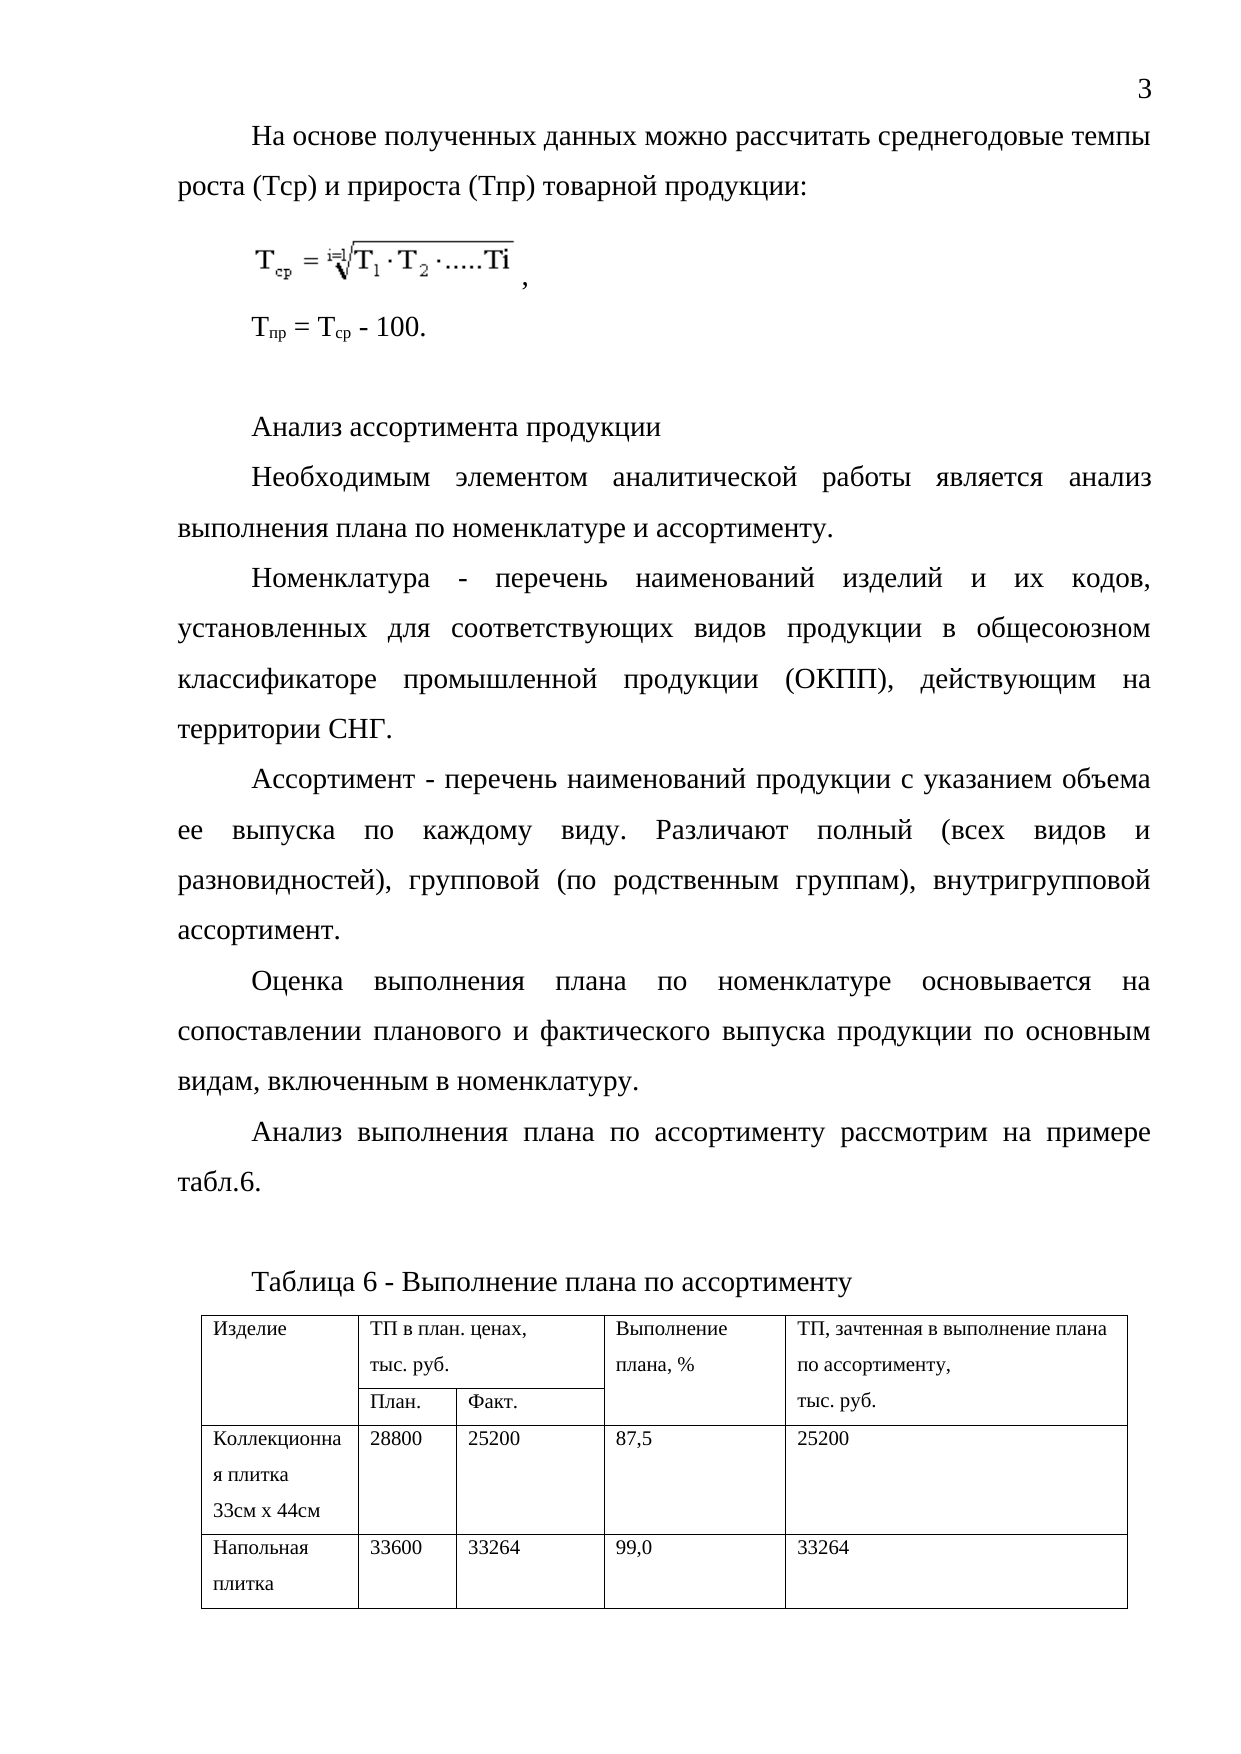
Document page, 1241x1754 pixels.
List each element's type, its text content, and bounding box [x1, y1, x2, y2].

table_cell 28800 [359, 1426, 456, 1534]
table_cell Факт. [457, 1389, 604, 1425]
table_cell 33264 [457, 1535, 604, 1607]
table_header Выполнение плана, % [605, 1316, 785, 1425]
table_cell 87,5 [605, 1426, 785, 1534]
text Тпр = Тср - 100. [177, 309, 1152, 342]
table_header Изделие [202, 1316, 358, 1425]
text Необходимым элементом аналитической работы является анализ выполнения плана по номенклатуре и ассортименту. [177, 459, 1152, 543]
table_cell 33600 [359, 1535, 456, 1607]
table_header ТП, зачтенная в выполнение плана по ассортименту, тыс. руб. [786, 1316, 1127, 1425]
text Анализ ассортимента продукции [177, 409, 1152, 443]
table_cell 25200 [786, 1426, 1127, 1534]
table_header ТП в план. ценах, тыс. руб. [359, 1316, 604, 1388]
table_cell 99,0 [605, 1535, 785, 1607]
table_cell 25200 [457, 1426, 604, 1534]
text Ассортимент - перечень наименований продукции с указанием объема ее выпуска по каждому виду. Различают полный (всех видов и разновидностей), групповой (по родственным группам), внутригрупповой ассортимент. [177, 761, 1152, 946]
table_cell 33264 [786, 1535, 1127, 1607]
table_cell Коллекционная плитка 33см x 44см [202, 1426, 358, 1534]
table_cell План. [359, 1389, 456, 1425]
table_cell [202, 1535, 358, 1607]
text Таблица 6 - Выполнение плана по ассортименту [177, 1264, 1152, 1298]
text Номенклатура - перечень наименований изделий и их кодов, установленных для соответствующих видов продукции в общесоюзном классификаторе промышленной продукции (ОКПП), действующим на территории СНГ. [177, 560, 1152, 745]
text На основе полученных данных можно рассчитать среднегодовые темпы роста (Tср) и прироста (Тпр) товарной продукции: [177, 118, 1152, 202]
text Оценка выполнения плана по номенклатуре основывается на сопоставлении планового и фактического выпуска продукции по основным видам, включенным в номенклатуру. [177, 963, 1152, 1097]
text Анализ выполнения плана по ассортименту рассмотрим на примере табл.6. [177, 1114, 1152, 1197]
text , [177, 236, 1152, 292]
picture [251, 235, 522, 286]
